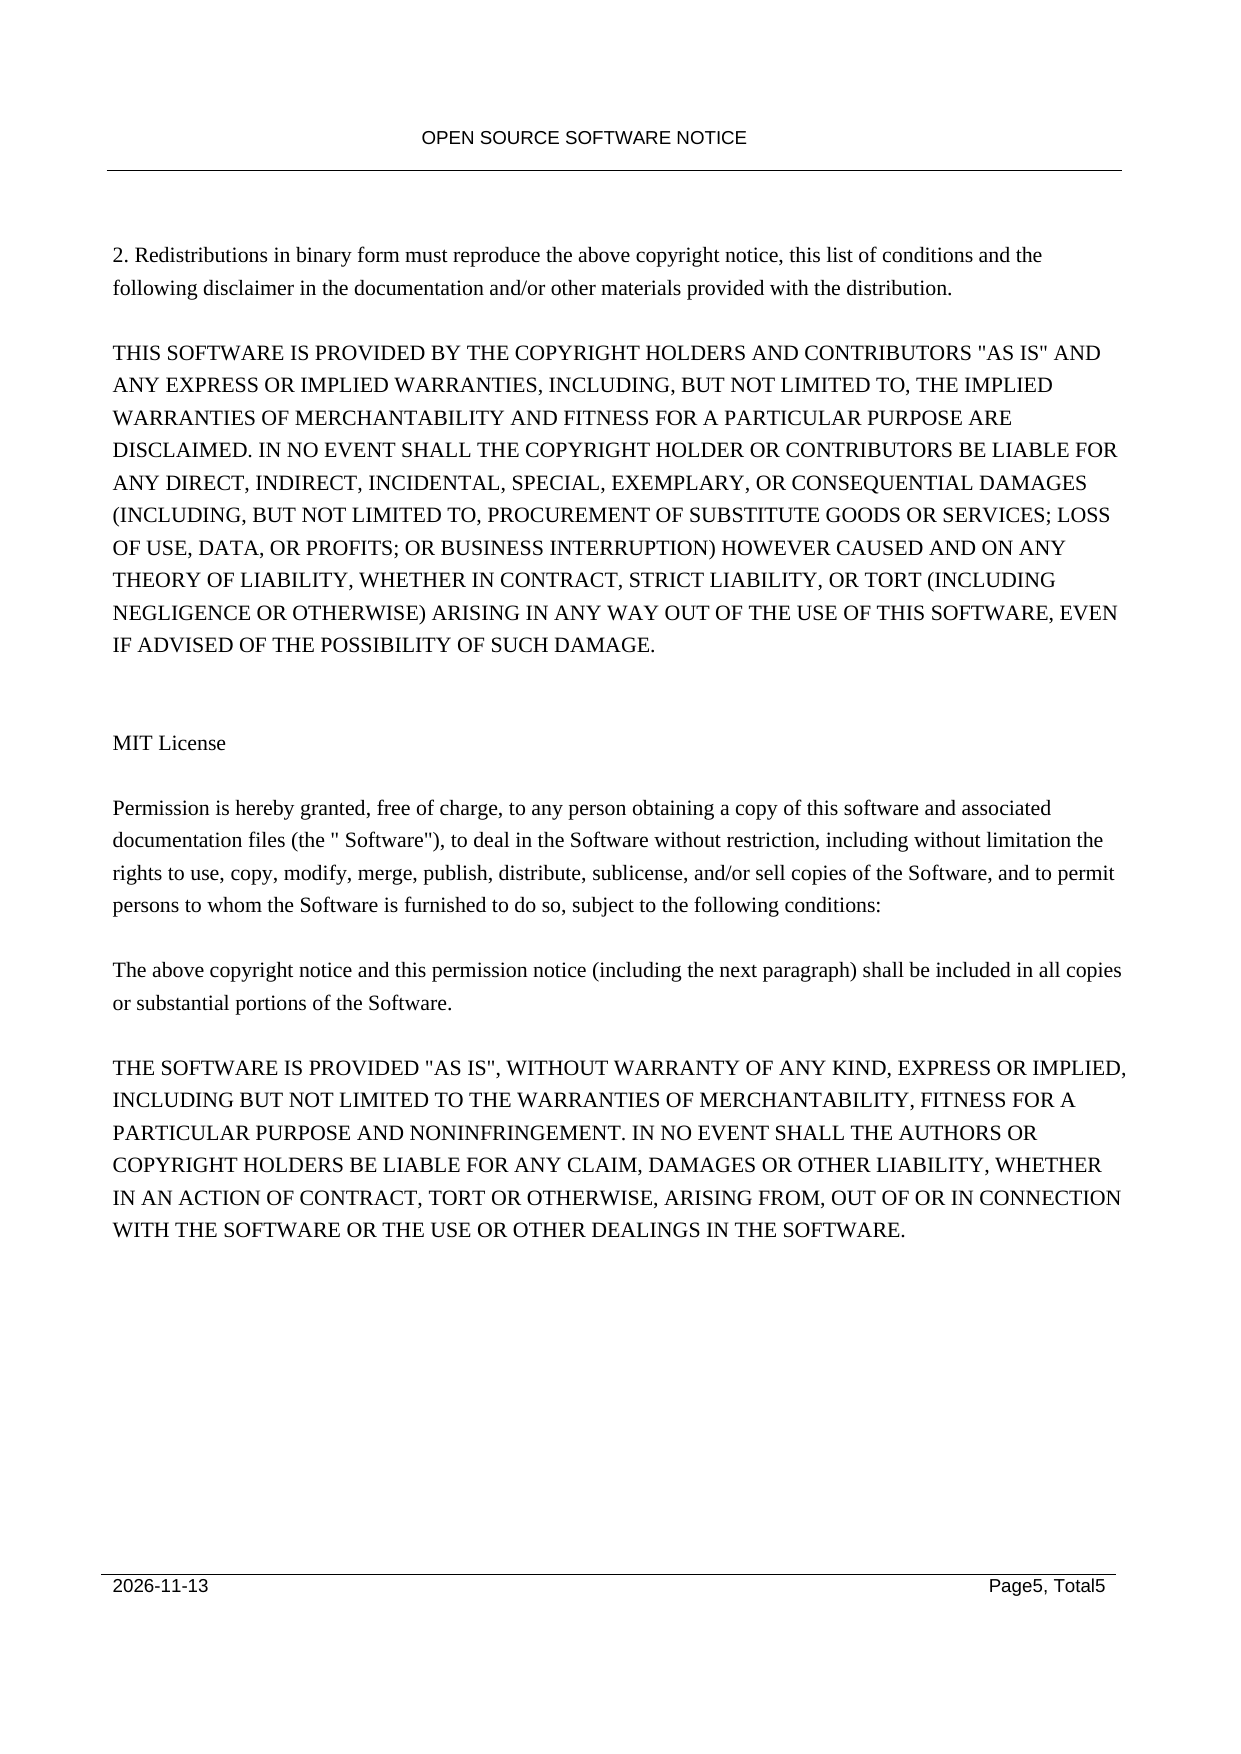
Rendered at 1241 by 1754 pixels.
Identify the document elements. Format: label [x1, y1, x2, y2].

text [112, 206, 1128, 1279]
